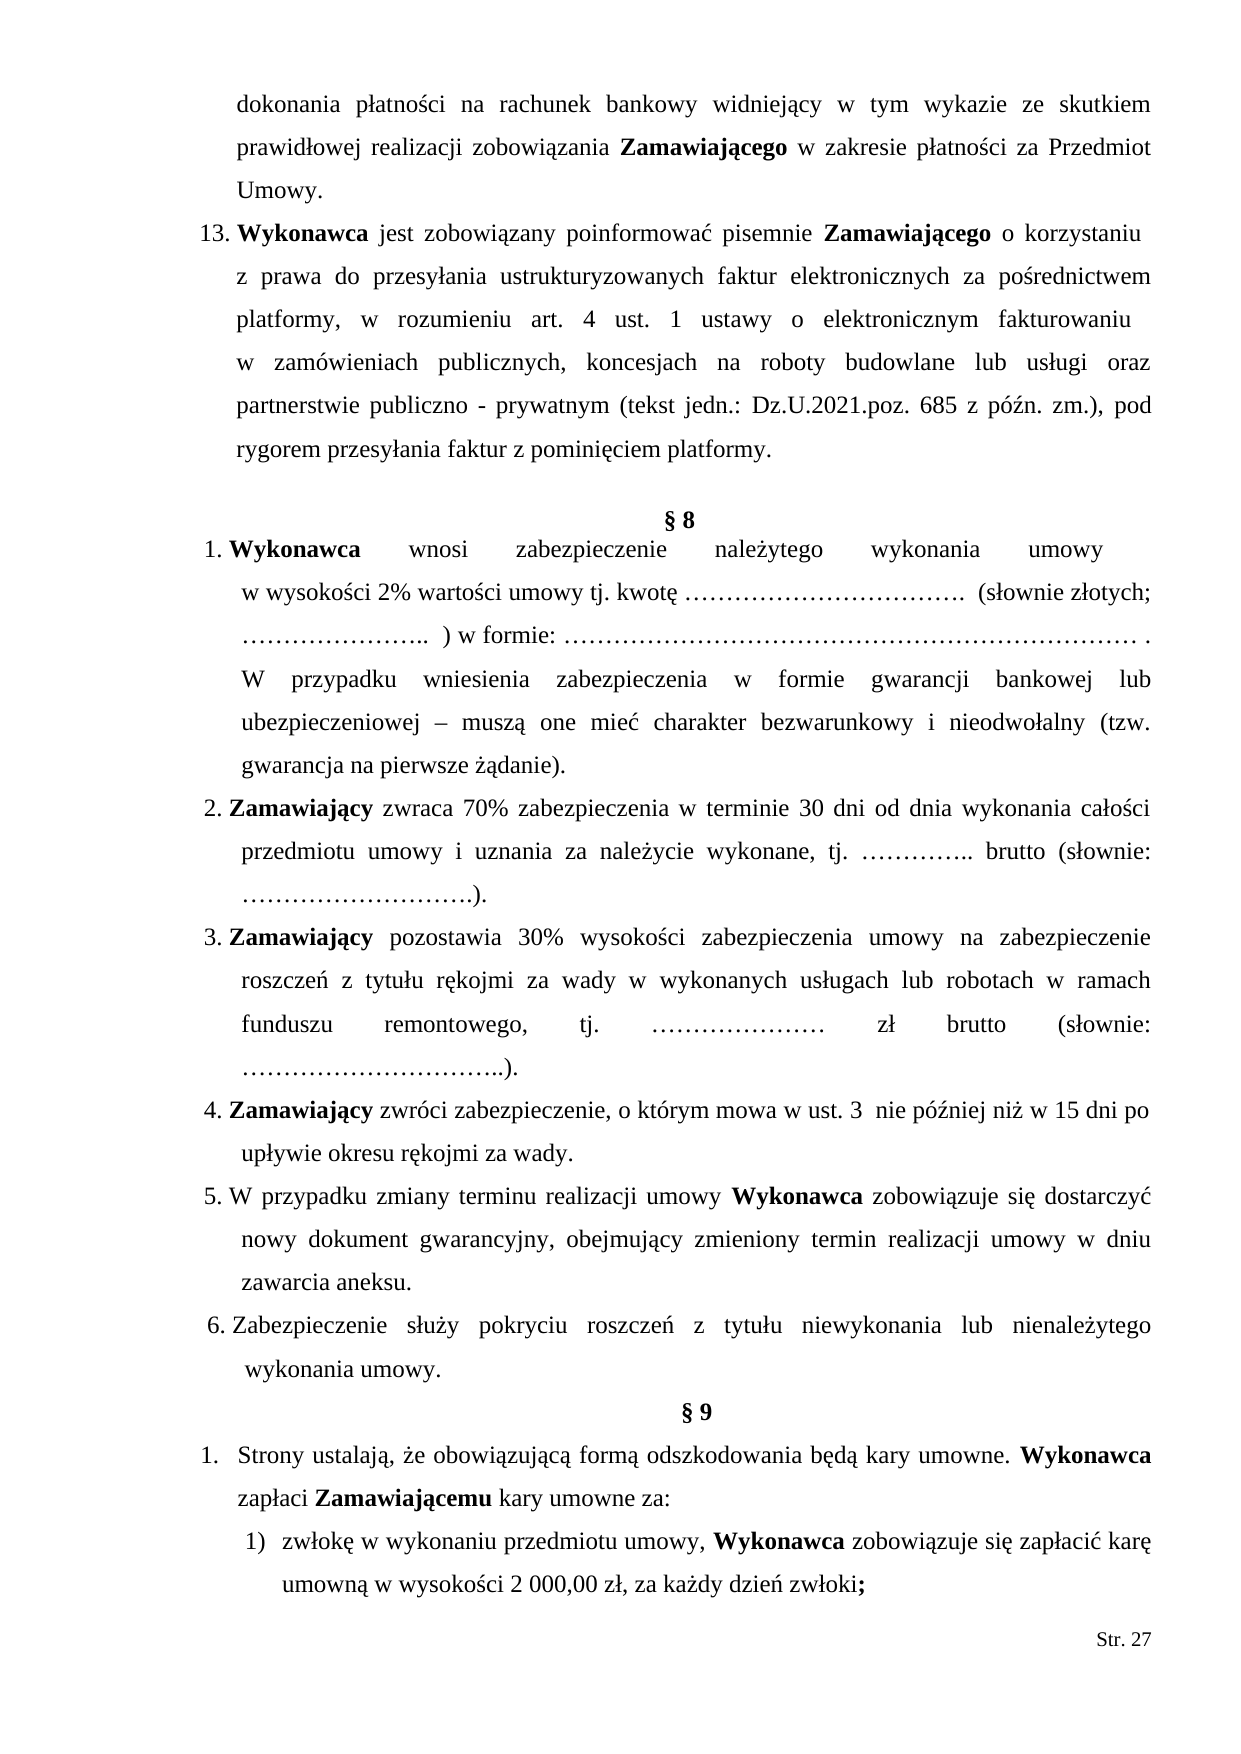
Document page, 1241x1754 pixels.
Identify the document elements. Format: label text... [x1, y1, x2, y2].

list Zamawiający zwróci zabezpieczenie, o którym mowa w ust. 3 nie później niż w 15 dni po upływie okresu rękojmi za wady. [204, 1095, 1152, 1167]
list Wykonawca jest zobowiązany poinformować pisemnie Zamawiającego o korzystaniu z prawa do przesyłania ustrukturyzowanych faktur elektronicznych za pośrednictwem platformy, w rozumieniu art. 4 ust. 1 ustawy o elektronicznym fakturowaniu w zamówieniach publicznych, koncesjach na roboty budowlane lub usługi oraz partnerstwie publiczno - prywatnym (tekst jedn.: Dz.U.2021.poz. 685 z późn. zm.), pod rygorem przesyłania faktur z pominięciem platformy. [199, 218, 1152, 462]
list § 9 [241, 1397, 1152, 1426]
list Strony ustalają, że obowiązującą formą odszkodowania będą kary umowne. Wykonawca zapłaci Zamawiającemu kary umowne za: [200, 1440, 1152, 1512]
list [204, 89, 1152, 204]
list Wykonawca wnosi zabezpieczenie należytego wykonania umowy w wysokości 2% wartości umowy tj. kwotę ……………………………. (słownie złotych; ………………….. ) w formie: …………………………………………………………… . W przypadku wniesienia zabezpieczenia w formie gwarancji bankowej lub ubezpieczeniowej – muszą one mieć charakter bezwarunkowy i nieodwołalny (tzw. gwarancja na pierwsze żądanie). [204, 534, 1152, 779]
list Zamawiający pozostawia 30% wysokości zabezpieczenia umowy na zabezpieczenie roszczeń z tytułu rękojmi za wady w wykonanych usługach lub robotach w ramach funduszu remontowego, tj. ………………… zł brutto (słownie: …………………………..). [204, 922, 1152, 1081]
text § 8 [207, 506, 1152, 534]
list W przypadku zmiany terminu realizacji umowy Wykonawca zobowiązuje się dostarczyć nowy dokument gwarancyjny, obejmujący zmieniony termin realizacji umowy w dniu zawarcia aneksu. [204, 1181, 1152, 1296]
list Zamawiający zwraca 70% zabezpieczenia w terminie 30 dni od dnia wykonania całości przedmiotu umowy i uznania za należycie wykonane, tj. ………….. brutto (słownie: ……………………….). [204, 793, 1152, 908]
list zwłokę w wykonaniu przedmiotu umowy, Wykonawca zobowiązuje się zapłacić karę umowną w wysokości 2 000,00 zł, za każdy dzień zwłoki; [244, 1526, 1152, 1598]
list Zabezpieczenie służy pokryciu roszczeń z tytułu niewykonania lub nienależytego wykonania umowy. [207, 1311, 1152, 1382]
